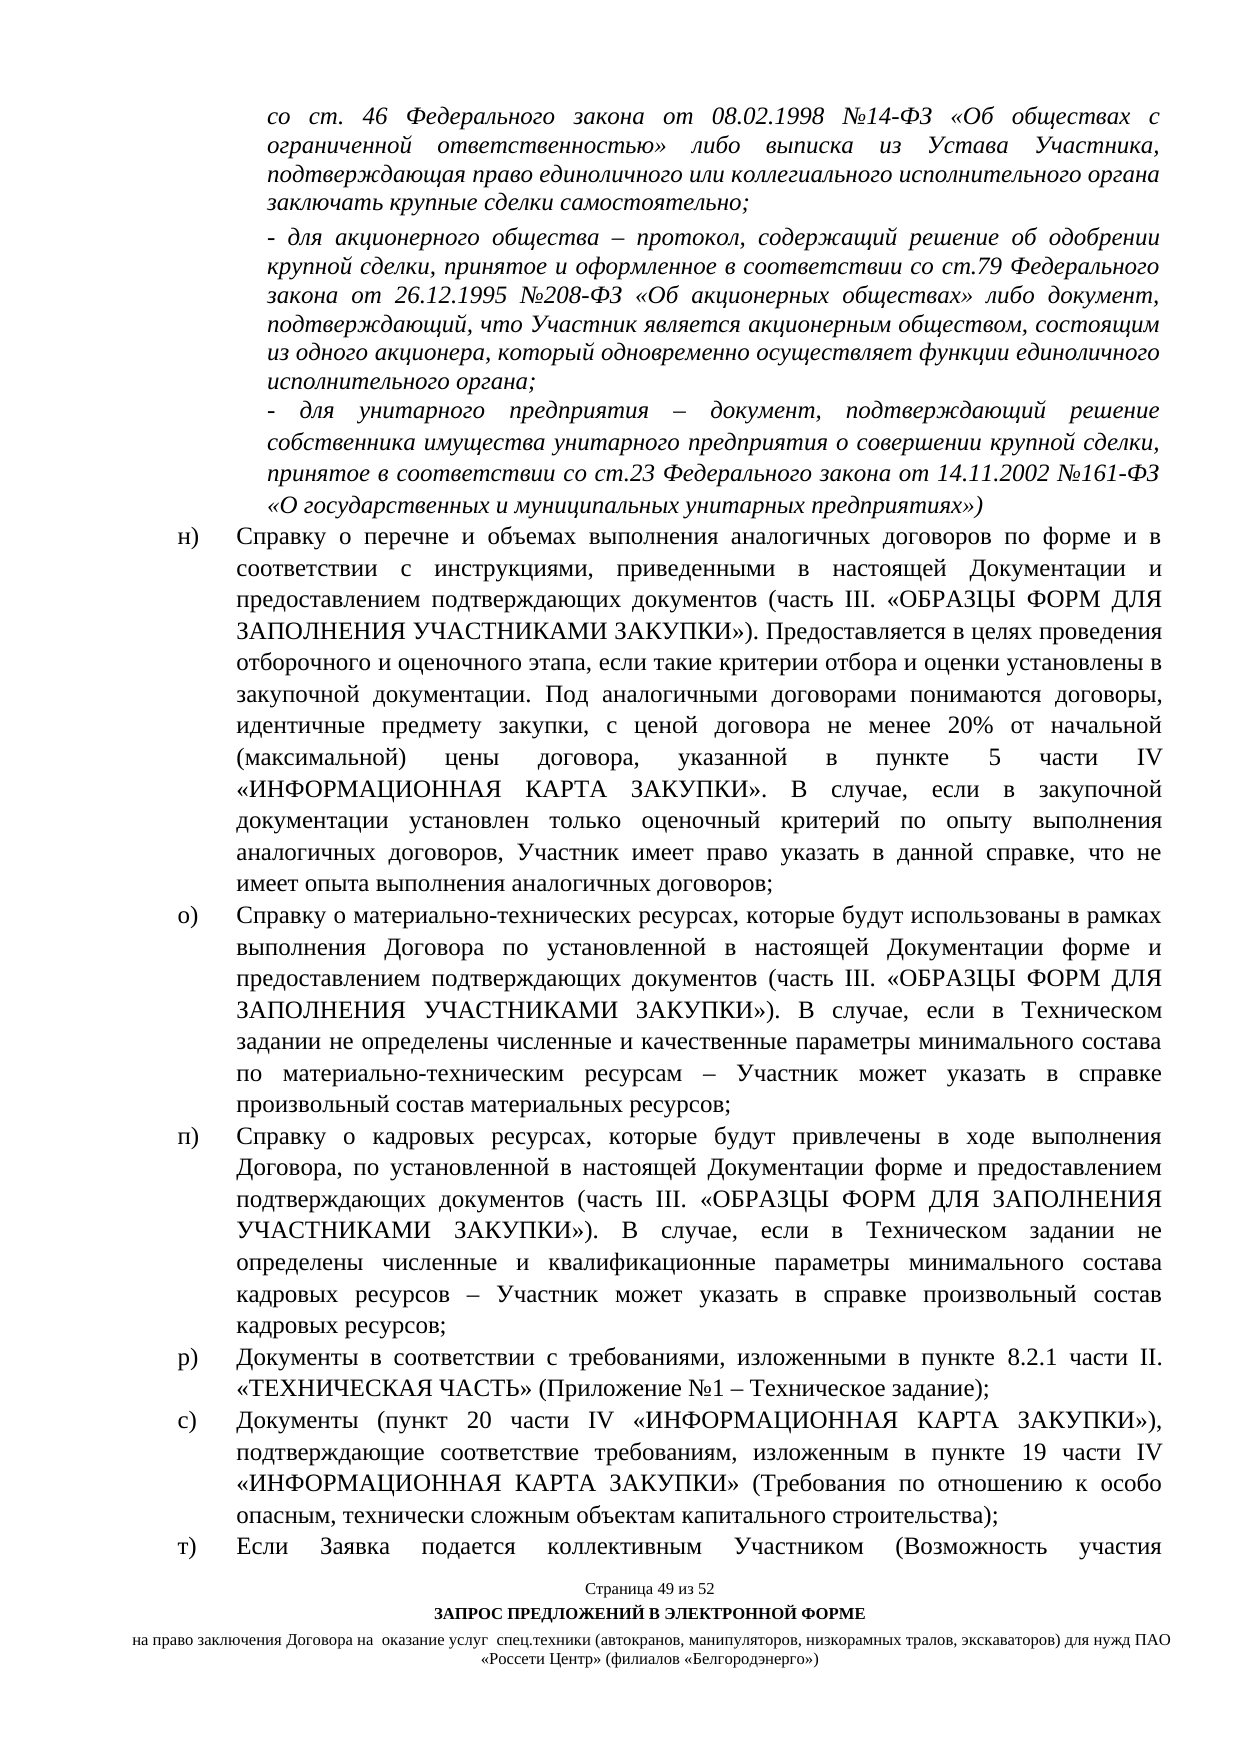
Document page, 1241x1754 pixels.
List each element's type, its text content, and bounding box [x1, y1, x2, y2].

list - для акционерного общества – протокол, содержащий решение об одобрении крупной сделки, принятое и оформленное в соответствии со ст.79 Федерального закона от 26.12.1995 №208-ФЗ «Об акционерных обществах» либо документ, подтверждающий, что Участник является акционерным обществом, состоящим из одного акционера, который одновременно осуществляет функции единоличного исполнительного органа; [267, 222, 1163, 395]
list Справку о материально-технических ресурсах, которые будут использованы в рамках выполнения Договора по установленной в настоящей Документации форме и предоставлением подтверждающих документов (часть III. «ОБРАЗЦЫ ФОРМ ДЛЯ ЗАПОЛНЕНИЯ УЧАСТНИКАМИ ЗАКУПКИ»). В случае, если в Техническом задании не определены численные и качественные параметры минимального состава по материально-техническим ресурсам – Участник может указать в справке произвольный состав материальных ресурсов; [177, 900, 1163, 1118]
list Документы (пункт 20 части IV «ИНФОРМАЦИОННАЯ КАРТА ЗАКУПКИ»), подтверждающие соответствие требованиям, изложенным в пункте 19 части IV «ИНФОРМАЦИОННАЯ КАРТА ЗАКУПКИ» (Требования по отношению к особо опасным, технически сложным объектам капитального строительства); [177, 1405, 1163, 1528]
list Документы в соответствии с требованиями, изложенными в пункте 8.2.1 части II. «ТЕХНИЧЕСКАЯ ЧАСТЬ» (Приложение №1 – Техническое задание); [177, 1342, 1163, 1402]
list Справку о кадровых ресурсах, которые будут привлечены в ходе выполнения Договора, по установленной в настоящей Документации форме и предоставлением подтверждающих документов (часть III. «ОБРАЗЦЫ ФОРМ ДЛЯ ЗАПОЛНЕНИЯ УЧАСТНИКАМИ ЗАКУПКИ»). В случае, если в Техническом задании не определены численные и квалификационные параметры минимального состава кадровых ресурсов – Участник может указать в справке произвольный состав кадровых ресурсов; [177, 1121, 1163, 1339]
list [177, 1531, 1163, 1560]
list - для унитарного предприятия – документ, подтверждающий решение собственника имущества унитарного предприятия о совершении крупной сделки, принятое в соответствии со ст.23 Федерального закона от 14.11.2002 №161-ФЗ «О государственных и муниципальных унитарных предприятиях») [267, 395, 1163, 518]
list Справку о перечне и объемах выполнения аналогичных договоров по форме и в соответствии с инструкциями, приведенными в настоящей Документации и предоставлением подтверждающих документов (часть III. «ОБРАЗЦЫ ФОРМ ДЛЯ ЗАПОЛНЕНИЯ УЧАСТНИКАМИ ЗАКУПКИ»). Предоставляется в целях проведения отборочного и оценочного этапа, если такие критерии отбора и оценки установлены в закупочной документации. Под аналогичными договорами понимаются договоры, идентичные предмету закупки, с ценой договора не менее 20% от начальной (максимальной) цены договора, указанной в пункте 5 части IV «ИНФОРМАЦИОННАЯ КАРТА ЗАКУПКИ». В случае, если в закупочной документации установлен только оценочный критерий по опыту выполнения аналогичных договоров, Участник имеет право указать в данной справке, что не имеет опыта выполнения аналогичных договоров; [177, 521, 1163, 897]
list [267, 101, 1163, 216]
